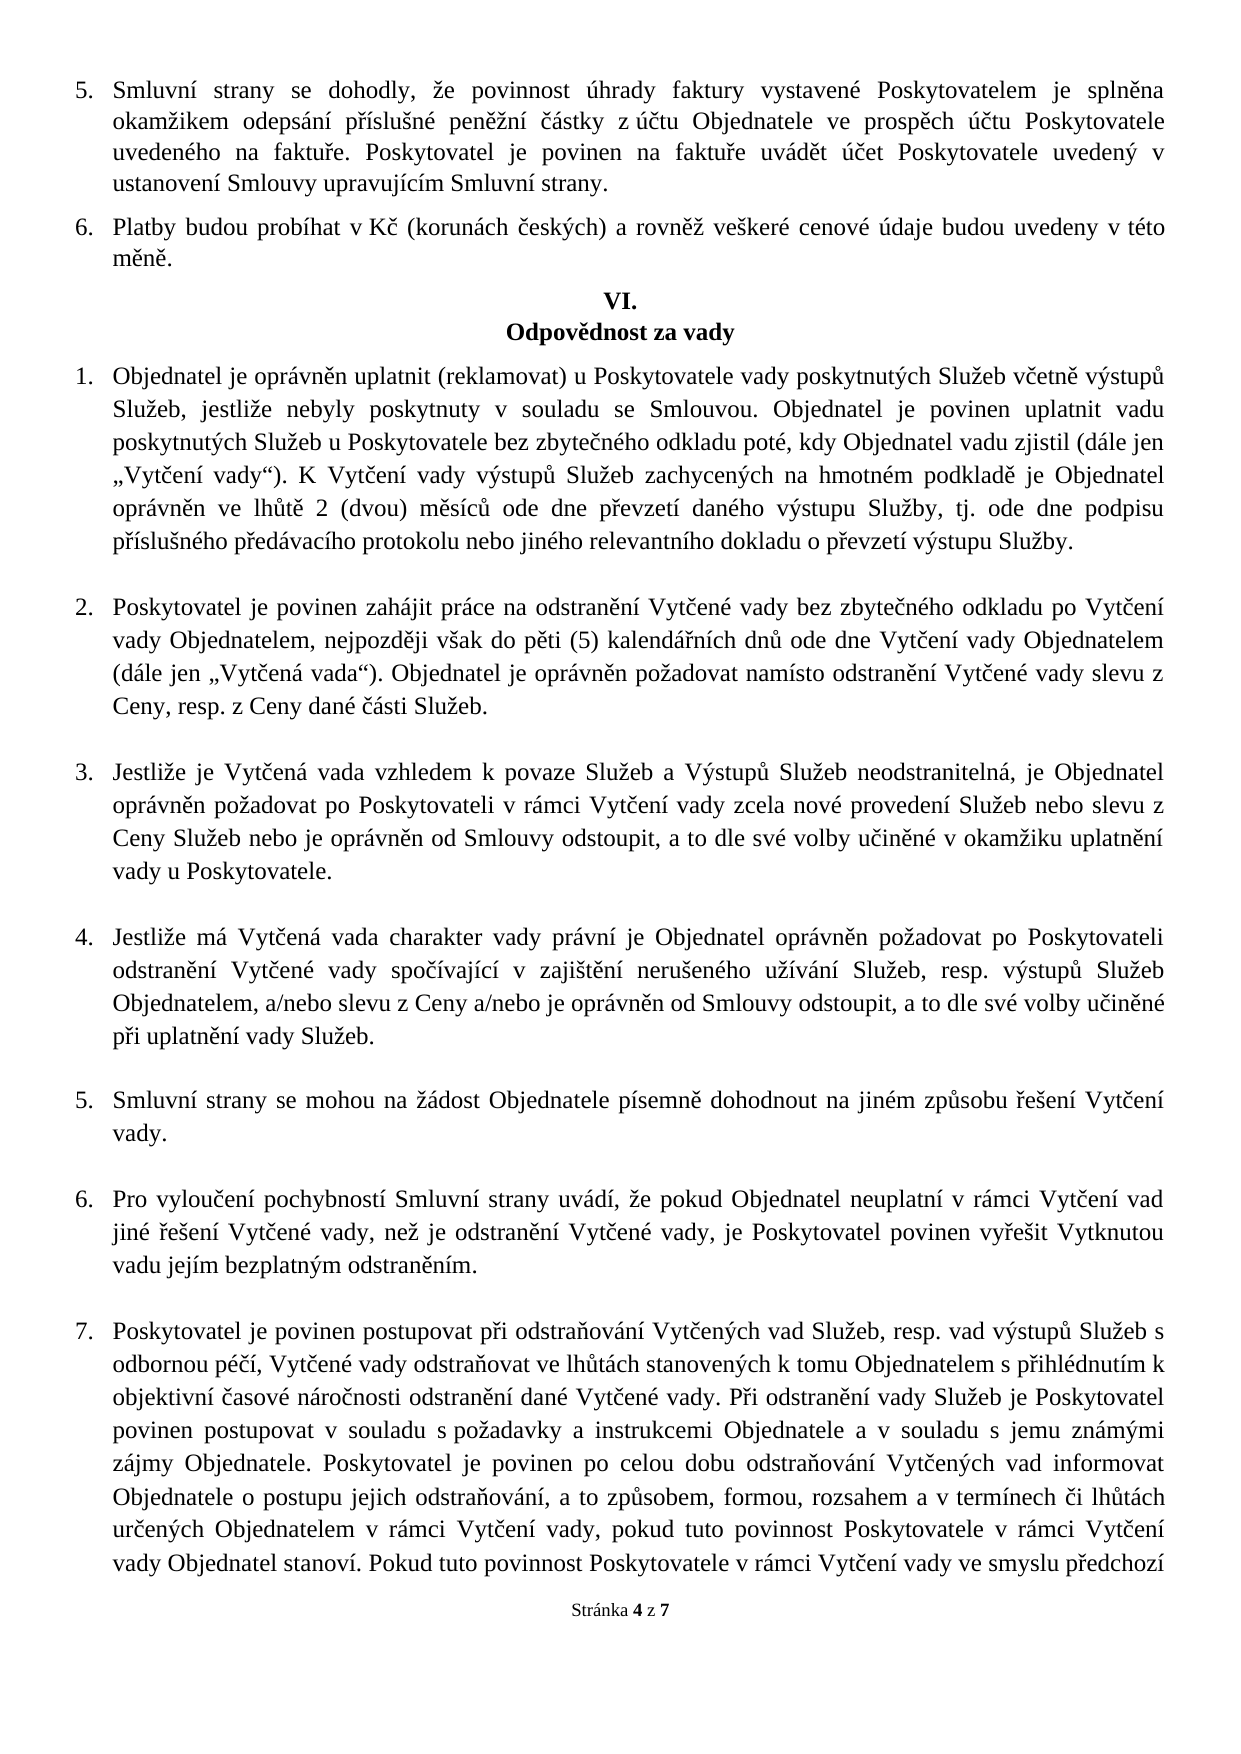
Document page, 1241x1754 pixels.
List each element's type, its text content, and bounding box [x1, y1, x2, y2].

list Smluvní strany se dohodly, že povinnost úhrady faktury vystavené Poskytovatelem je splněna okamžikem odepsání příslušné peněžní částky z účtu Objednatele ve prospěch účtu Poskytovatele uvedeného na faktuře. Poskytovatel je povinen na faktuře uvádět účet Poskytovatele uvedený v ustanovení Smlouvy upravujícím Smluvní strany. [75, 75, 1165, 197]
text Odpovědnost za vady [75, 317, 1165, 346]
list Poskytovatel je povinen zahájit práce na odstranění Vytčené vady bez zbytečného odkladu po Vytčení vady Objednatelem, nejpozději však do pěti (5) kalendářních dnů ode dne Vytčení vady Objednatelem (dále jen „Vytčená vada“). Objednatel je oprávněn požadovat namísto odstranění Vytčené vady slevu z Ceny, resp. z Ceny dané části Služeb. [75, 592, 1165, 720]
list Jestliže je Vytčená vada vzhledem k povaze Služeb a Výstupů Služeb neodstranitelná, je Objednatel oprávněn požadovat po Poskytovateli v rámci Vytčení vady zcela nové provedení Služeb nebo slevu z Ceny Služeb nebo je oprávněn od Smlouvy odstoupit, a to dle své volby učiněné v okamžiku uplatnění vady u Poskytovatele. [75, 757, 1165, 885]
list Pro vyloučení pochybností Smluvní strany uvádí, že pokud Objednatel neuplatní v rámci Vytčení vad jiné řešení Vytčené vady, než je odstranění Vytčené vady, je Poskytovatel povinen vyřešit Vytknutou vadu jejím bezplatným odstraněním. [75, 1184, 1165, 1279]
list Jestliže má Vytčená vada charakter vady právní je Objednatel oprávněn požadovat po Poskytovateli odstranění Vytčené vady spočívající v zajištění nerušeného užívání Služeb, resp. výstupů Služeb Objednatelem, a/nebo slevu z Ceny a/nebo je oprávněn od Smlouvy odstoupit, a to dle své volby učiněné při uplatnění vady Služeb. [75, 922, 1165, 1050]
list Objednatel je oprávněn uplatnit (reklamovat) u Poskytovatele vady poskytnutých Služeb včetně výstupů Služeb, jestliže nebyly poskytnuty v souladu se Smlouvou. Objednatel je povinen uplatnit vadu poskytnutých Služeb u Poskytovatele bez zbytečného odkladu poté, kdy Objednatel vadu zjistil (dále jen „Vytčení vady“). K Vytčení vady výstupů Služeb zachycených na hmotném podkladě je Objednatel oprávněn ve lhůtě 2 (dvou) měsíců ode dne převzetí daného výstupu Služby, tj. ode dne podpisu příslušného předávacího protokolu nebo jiného relevantního dokladu o převzetí výstupu Služby. [75, 361, 1165, 555]
list Smluvní strany se mohou na žádost Objednatele písemně dohodnout na jiném způsobu řešení Vytčení vady. [75, 1085, 1165, 1147]
text VI. [75, 286, 1165, 315]
list Platby budou probíhat v Kč (korunách českých) a rovněž veškeré cenové údaje budou uvedeny v této měně. [75, 212, 1165, 271]
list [75, 1316, 1165, 1576]
